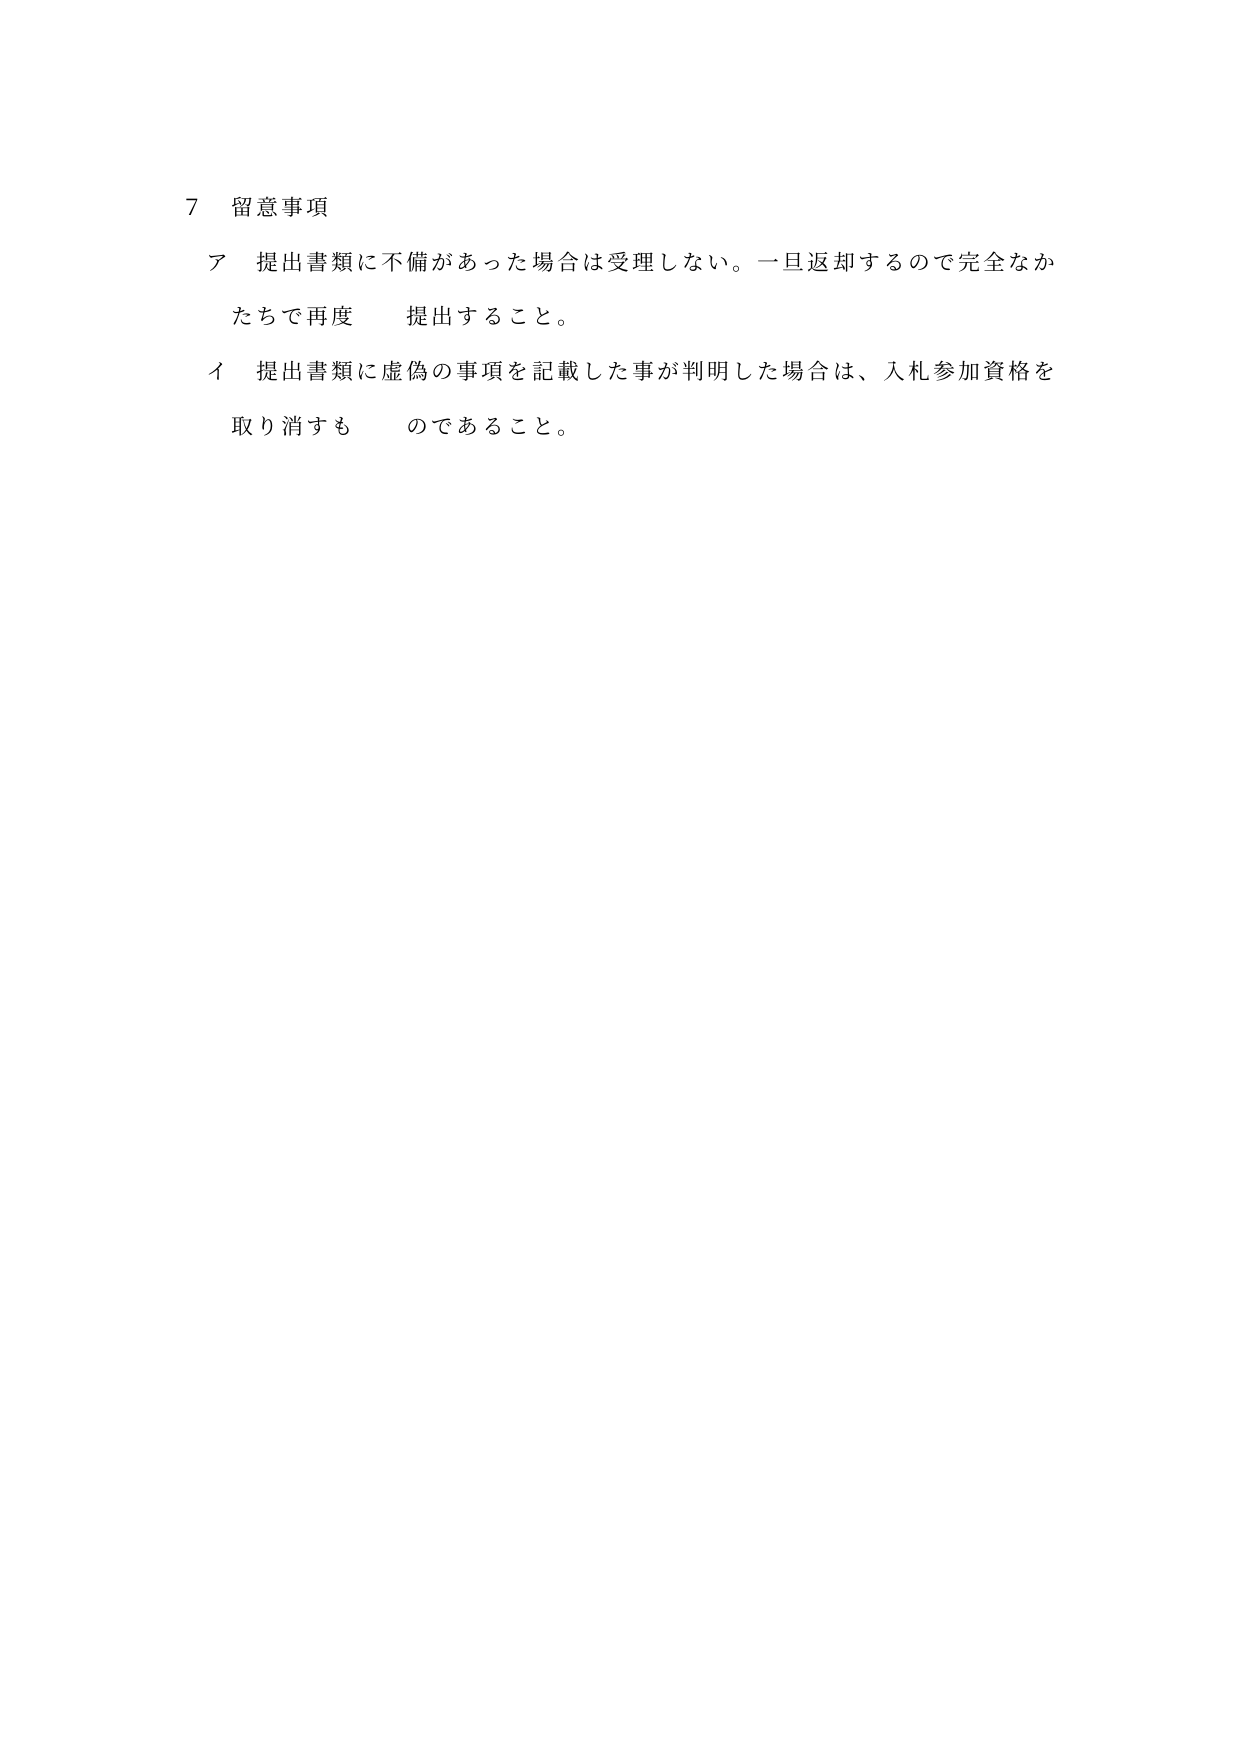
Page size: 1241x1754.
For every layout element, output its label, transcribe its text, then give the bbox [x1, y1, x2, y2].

text ア 提出書類に不備があった場合は受理しない。一旦返却するので完全なかたちで再度 提出すること。 [181, 233, 1059, 343]
text イ 提出書類に虚偽の事項を記載した事が判明した場合は、入札参加資格を取り消すも のであること。 [181, 343, 1059, 452]
text ７ 留意事項 [181, 178, 1059, 233]
